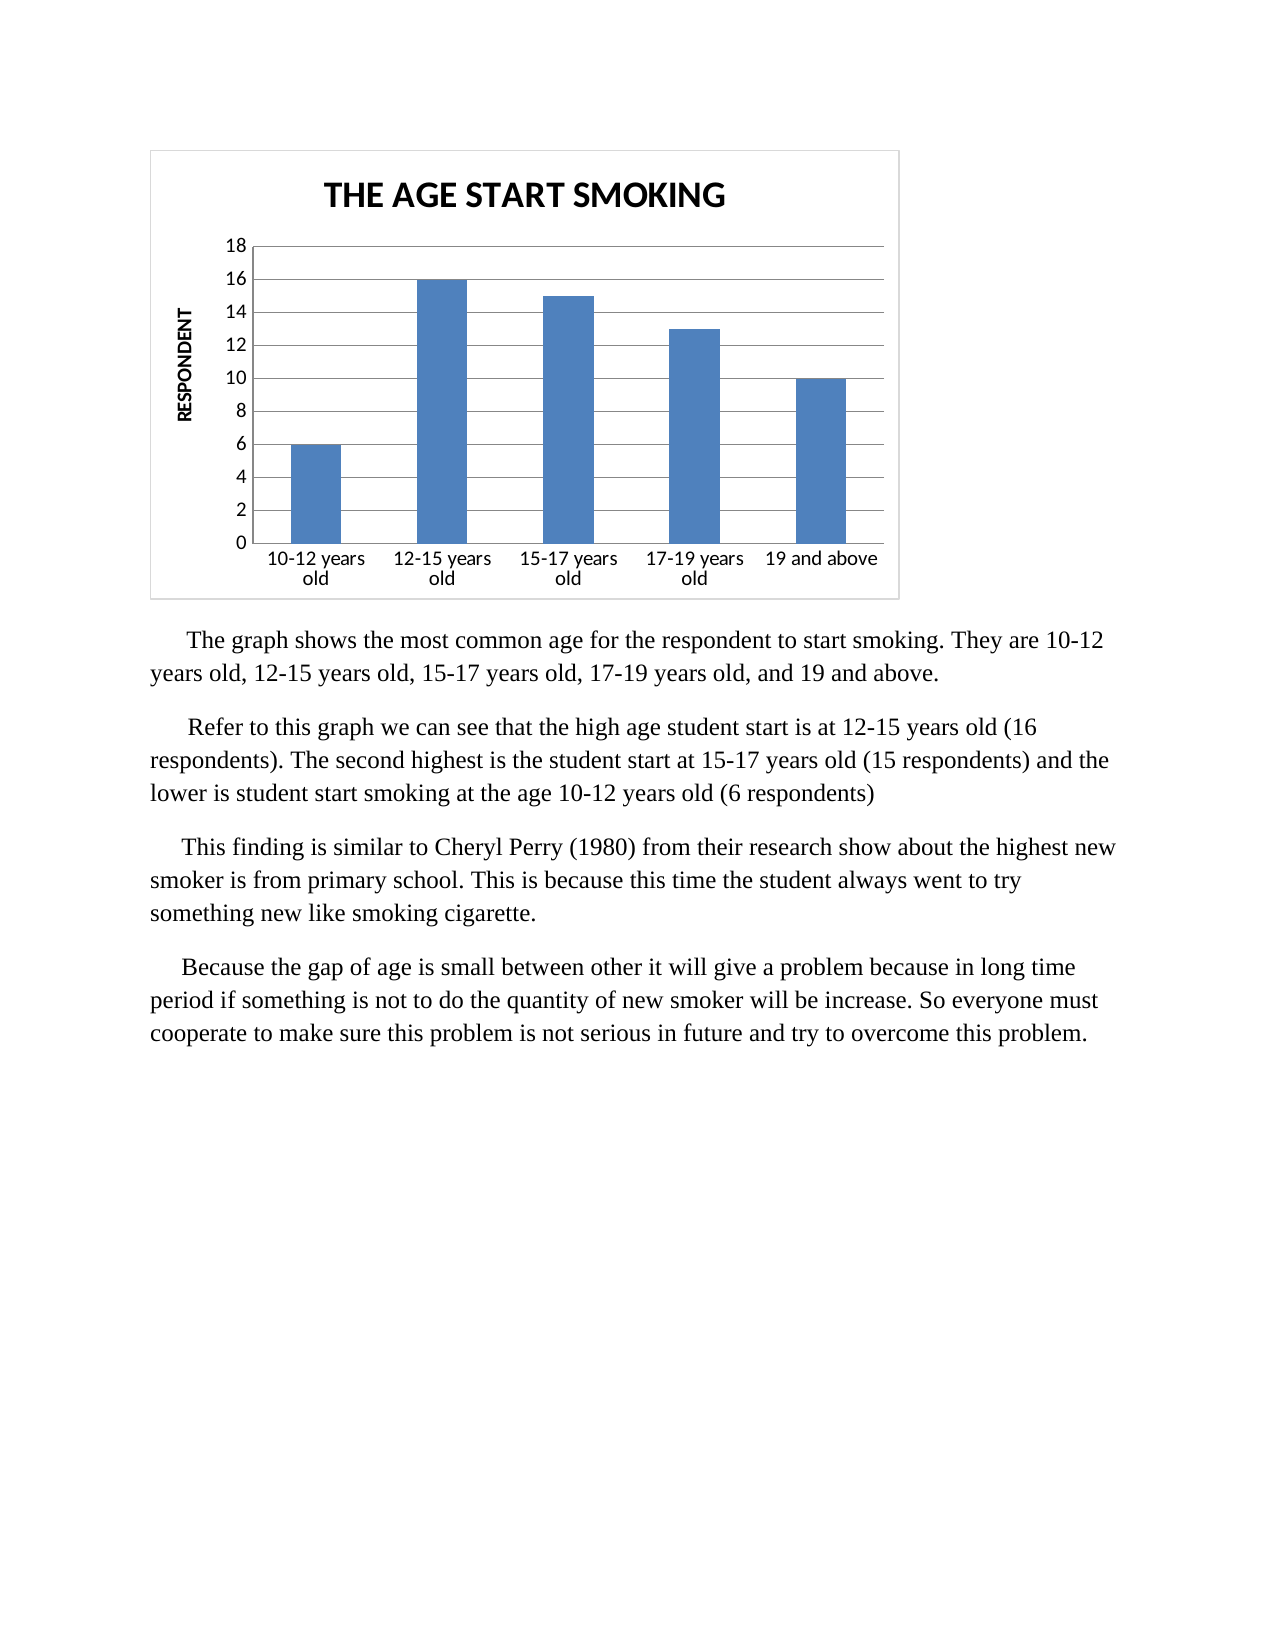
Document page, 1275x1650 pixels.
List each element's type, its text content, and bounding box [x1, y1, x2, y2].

text Refer to this graph we can see that the high age student start is at 12-15 years old (16 respondents). The second highest is the student start at 15-17 years old (15 respondents) and the lower is student start smoking at the age 10-12 years old (6 respondents) [150, 712, 1125, 807]
text Because the gap of age is small between other it will give a problem because in long time period if something is not to do the quantity of new smoker will be increase. So everyone must cooperate to make sure this problem is not serious in future and try to overcome this problem. [150, 952, 1125, 1046]
text This finding is similar to Cheryl Perry (1980) from their research show about the highest new smoker is from primary school. This is because this time the student always went to try something new like smoking cigarette. [150, 832, 1125, 927]
text The graph shows the most common age for the respondent to start smoking. They are 10-12 years old, 12-15 years old, 15-17 years old, 17-19 years old, and 19 and above. [150, 625, 1125, 687]
